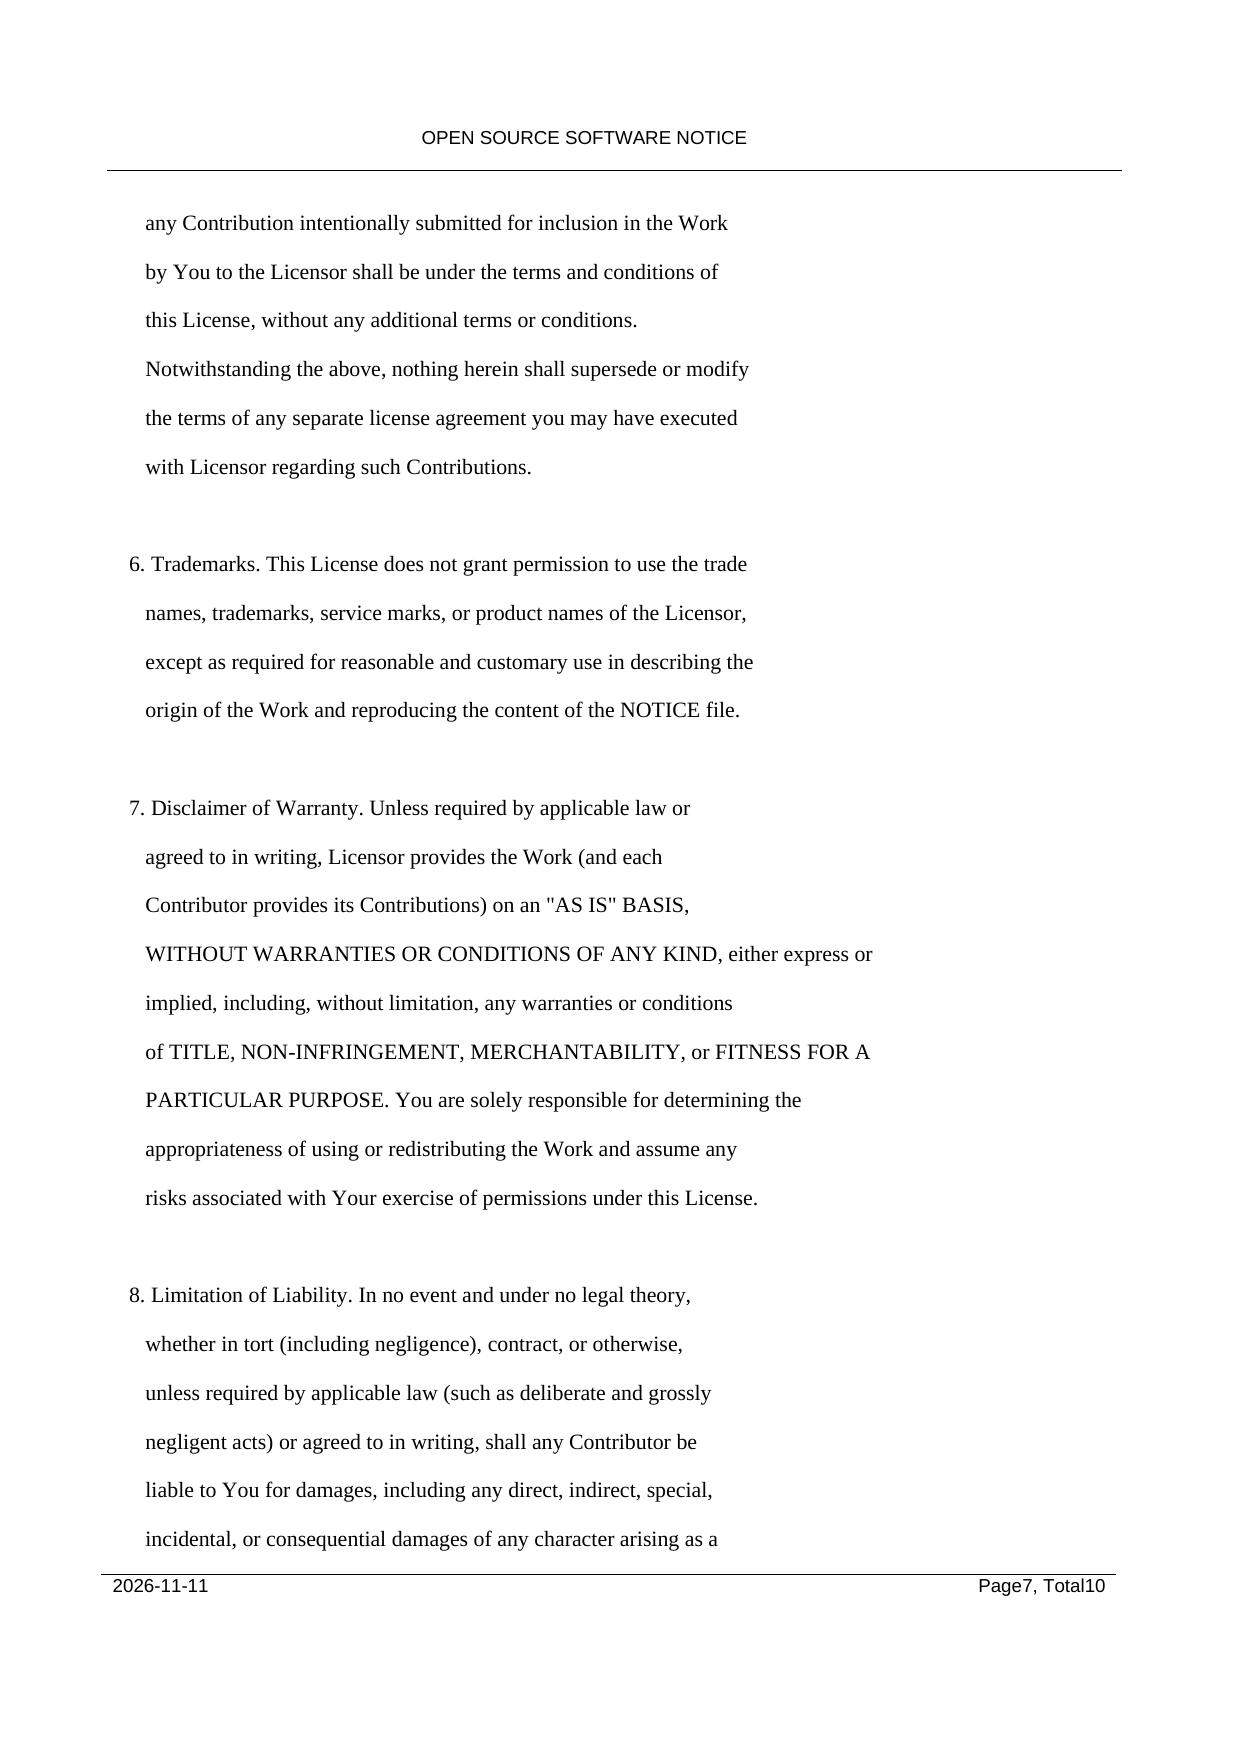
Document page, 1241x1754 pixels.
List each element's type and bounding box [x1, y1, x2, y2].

text [112, 206, 1128, 1555]
